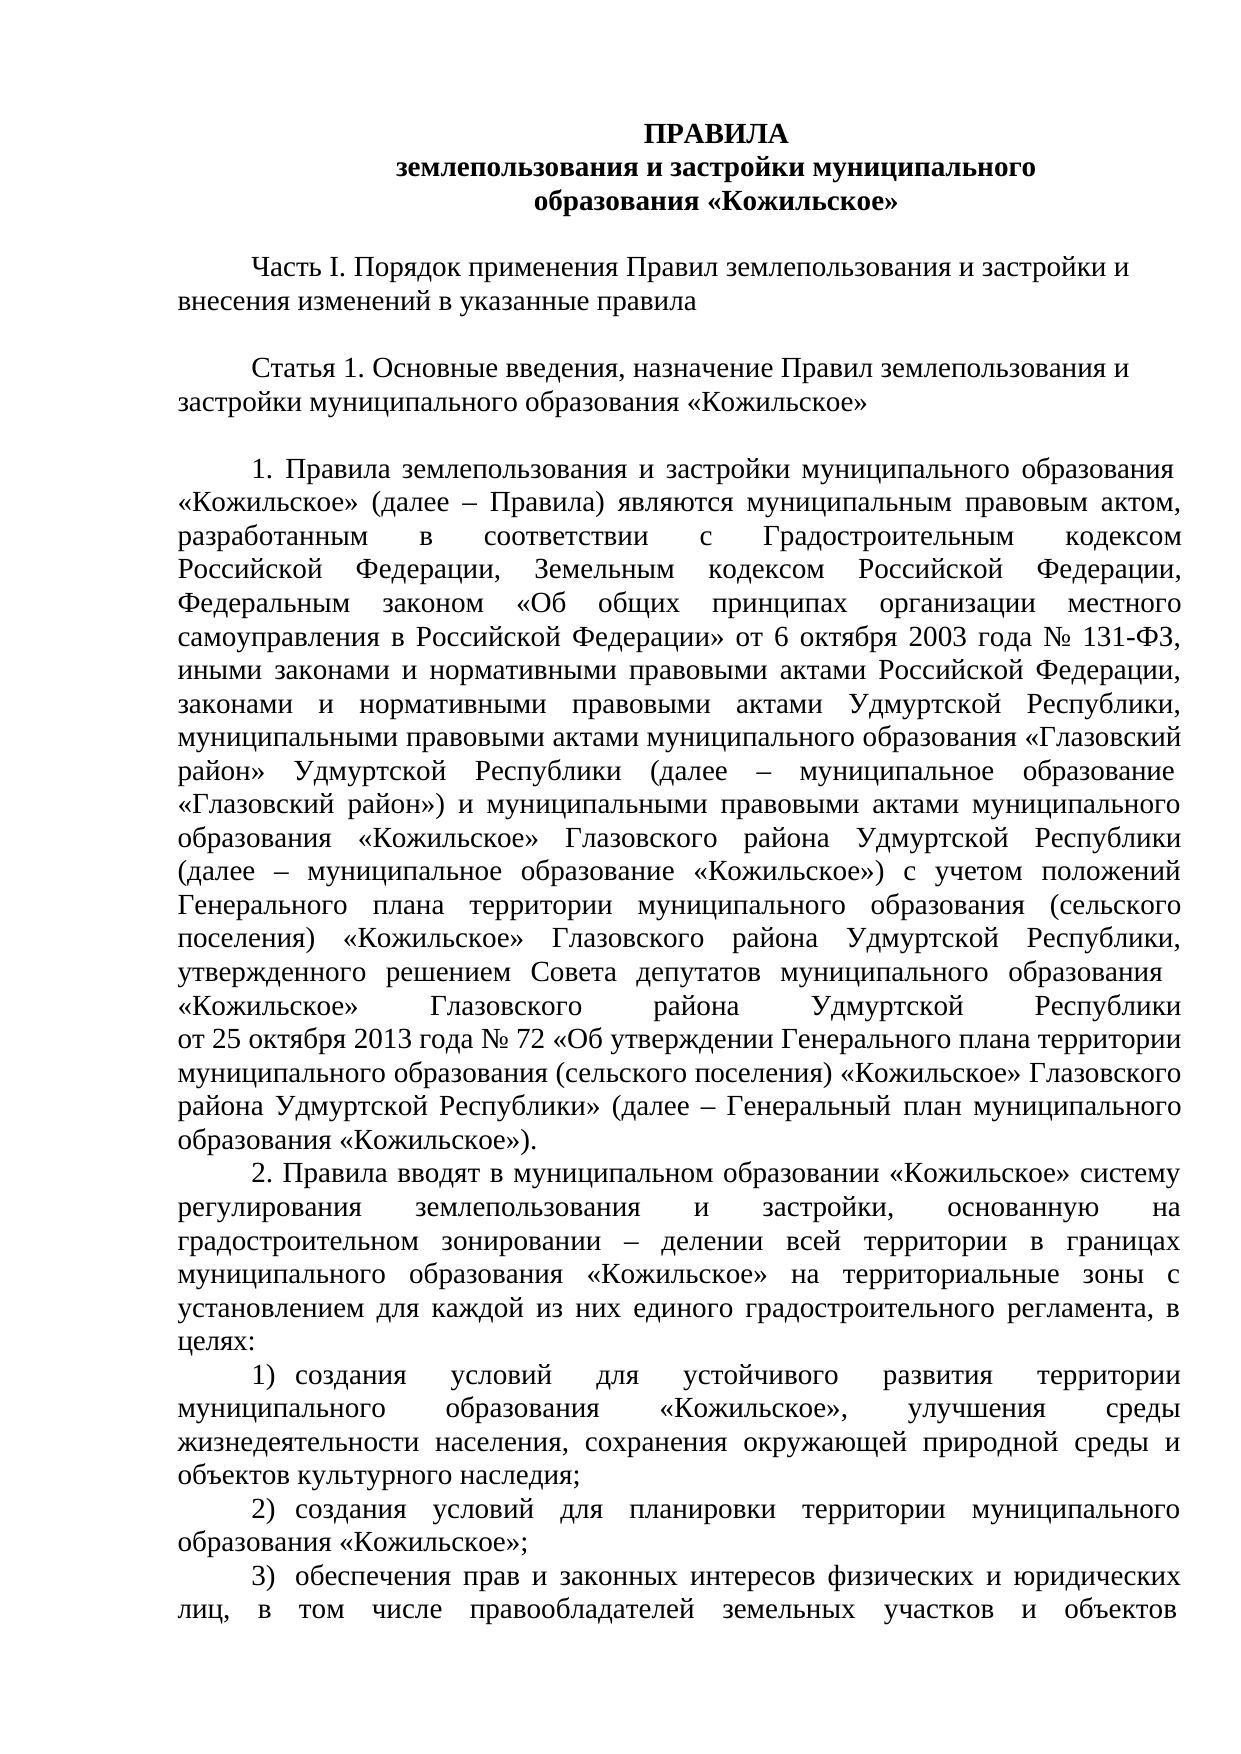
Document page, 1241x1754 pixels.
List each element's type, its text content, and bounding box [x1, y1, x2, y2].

list обеспечения прав и законных интересов физических и юридических лиц, в том числе правообладателей земельных участков и объектов [177, 1558, 1182, 1625]
text Часть I. Порядок применения Правил землепользования и застройки и внесения изменений в указанные правила [177, 249, 1181, 317]
list создания условий для планировки территории муниципального образования «Кожильское»; [177, 1491, 1181, 1558]
text «Кожильское» (далее – Правила) являются муниципальным правовым актом, разработанным в соответствии с Градостроительным кодексом Российской Федерации, Земельным кодексом Российской Федерации, Федеральным законом «Об общих принципах организации местного самоуправления в Российской Федерации» от 6 октября 2003 года № 131-ФЗ, иными законами и нормативными правовыми актами Российской Федерации, законами и нормативными правовыми актами Удмуртской Республики, муниципальными правовыми актами муниципального образования «Глазовский район» Удмуртской Республики (далее – муниципальное образование [177, 484, 1182, 786]
list создания условий для устойчивого развития территории муниципального образования «Кожильское», улучшения среды жизнедеятельности населения, сохранения окружающей природной среды и объектов культурного наследия; [177, 1357, 1181, 1491]
text «Кожильское» Глазовского района Удмуртской Республики от 25 октября 2013 года № 72 «Об утверждении Генерального плана территории муниципального образования (сельского поселения) «Кожильское» Глазовского района Удмуртской Республики» (далее – Генеральный план муниципального образования «Кожильское»). [177, 988, 1182, 1156]
list Правила землепользования и застройки муниципального образования [251, 451, 1205, 484]
title землепользования и застройки муниципального образования «Кожильское» [317, 149, 1115, 217]
list Правила вводят в муниципальном образовании «Кожильское» систему регулирования землепользования и застройки, основанную на градостроительном зонировании – делении всей территории в границах муниципального образования «Кожильское» на территориальные зоны с установлением для каждой из них единого градостроительного регламента, в целях: [177, 1156, 1181, 1357]
title ПРАВИЛА [317, 116, 1115, 149]
text Статья 1. Основные введения, назначение Правил землепользования и застройки муниципального образования «Кожильское» [177, 350, 1181, 417]
text «Глазовский район») и муниципальными правовыми актами муниципального образования «Кожильское» Глазовского района Удмуртской Республики (далее – муниципальное образование «Кожильское») с учетом положений Генерального плана территории муниципального образования (сельского поселения) «Кожильское» Глазовского района Удмуртской Республики, утвержденного решением Совета депутатов муниципального образования [177, 786, 1182, 988]
